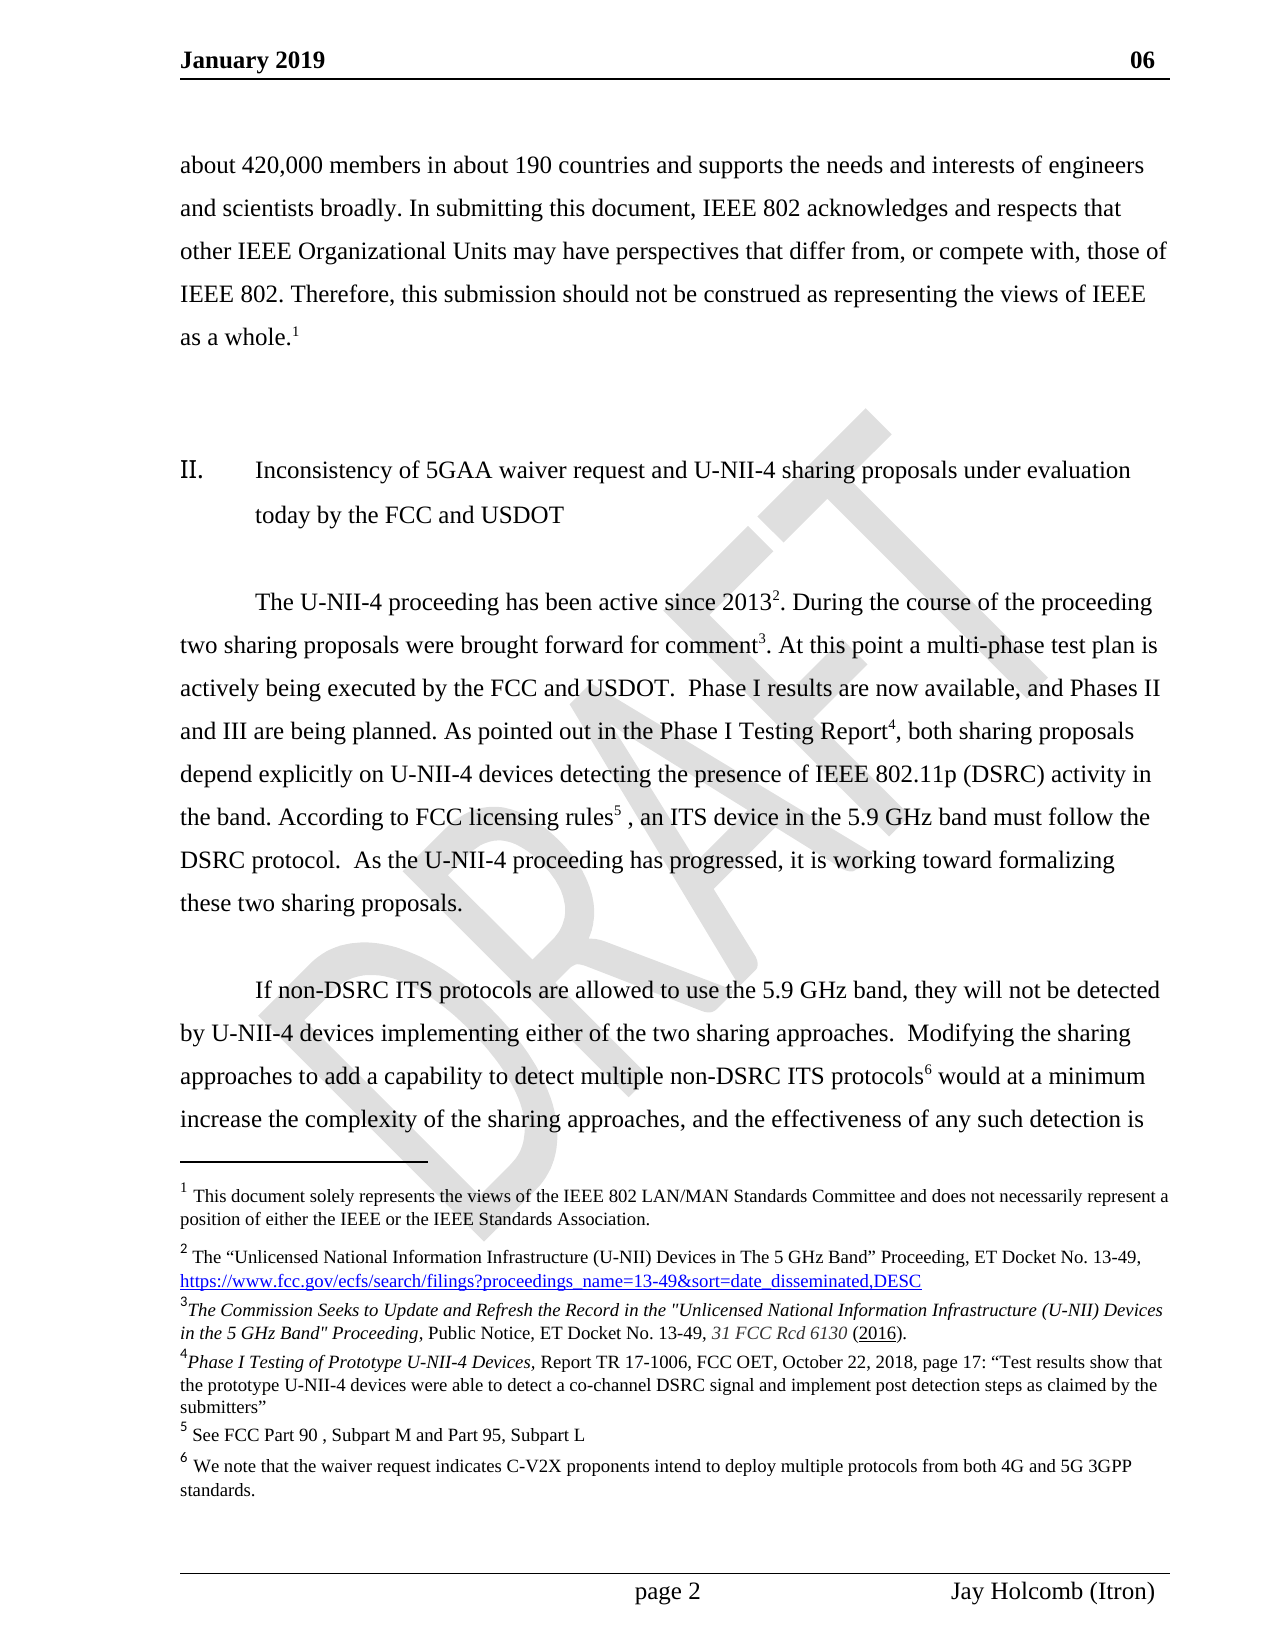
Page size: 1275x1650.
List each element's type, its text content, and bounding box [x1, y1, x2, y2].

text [180, 150, 1170, 351]
text If non-DSRC ITS protocols are allowed to use the 5.9 GHz band, they will not be detected by U-NII-4 devices implementing either of the two sharing approaches. Modifying the sharing approaches to add a capability to detect multiple non-DSRC ITS protocols would at a minimum increase the complexity of the sharing approaches, and the effectiveness of any such detection is unknown. If the Commission allows this waiver and removes the regulatory requirement that ITS devices follow the DSRC standard, presumably there would be additional non-DSRC protocols introduced in the 5.9 GHz band over time, and it is not known how approved and installed U-NII-4 devices could detect them or how long it would take to develop robust detection schemes among these different protocols. [180, 975, 1170, 1133]
list Inconsistency of 5GAA waiver request and U-NII-4 sharing proposals under evaluation today by the FCC and USDOT [180, 452, 1170, 529]
text The U-NII-4 proceeding has been active since 2013. During the course of the proceeding two sharing proposals were brought forward for comment. At this point a multi-phase test plan is actively being executed by the FCC and USDOT. Phase I results are now available, and Phases II and III are being planned. As pointed out in the Phase I Testing Report, both sharing proposals depend explicitly on U-NII-4 devices detecting the presence of IEEE 802.11p (DSRC) activity in the band. According to FCC licensing rules , an ITS device in the 5.9 GHz band must follow the DSRC protocol. As the U-NII-4 proceeding has progressed, it is working toward formalizing these two sharing proposals. [180, 587, 1170, 917]
